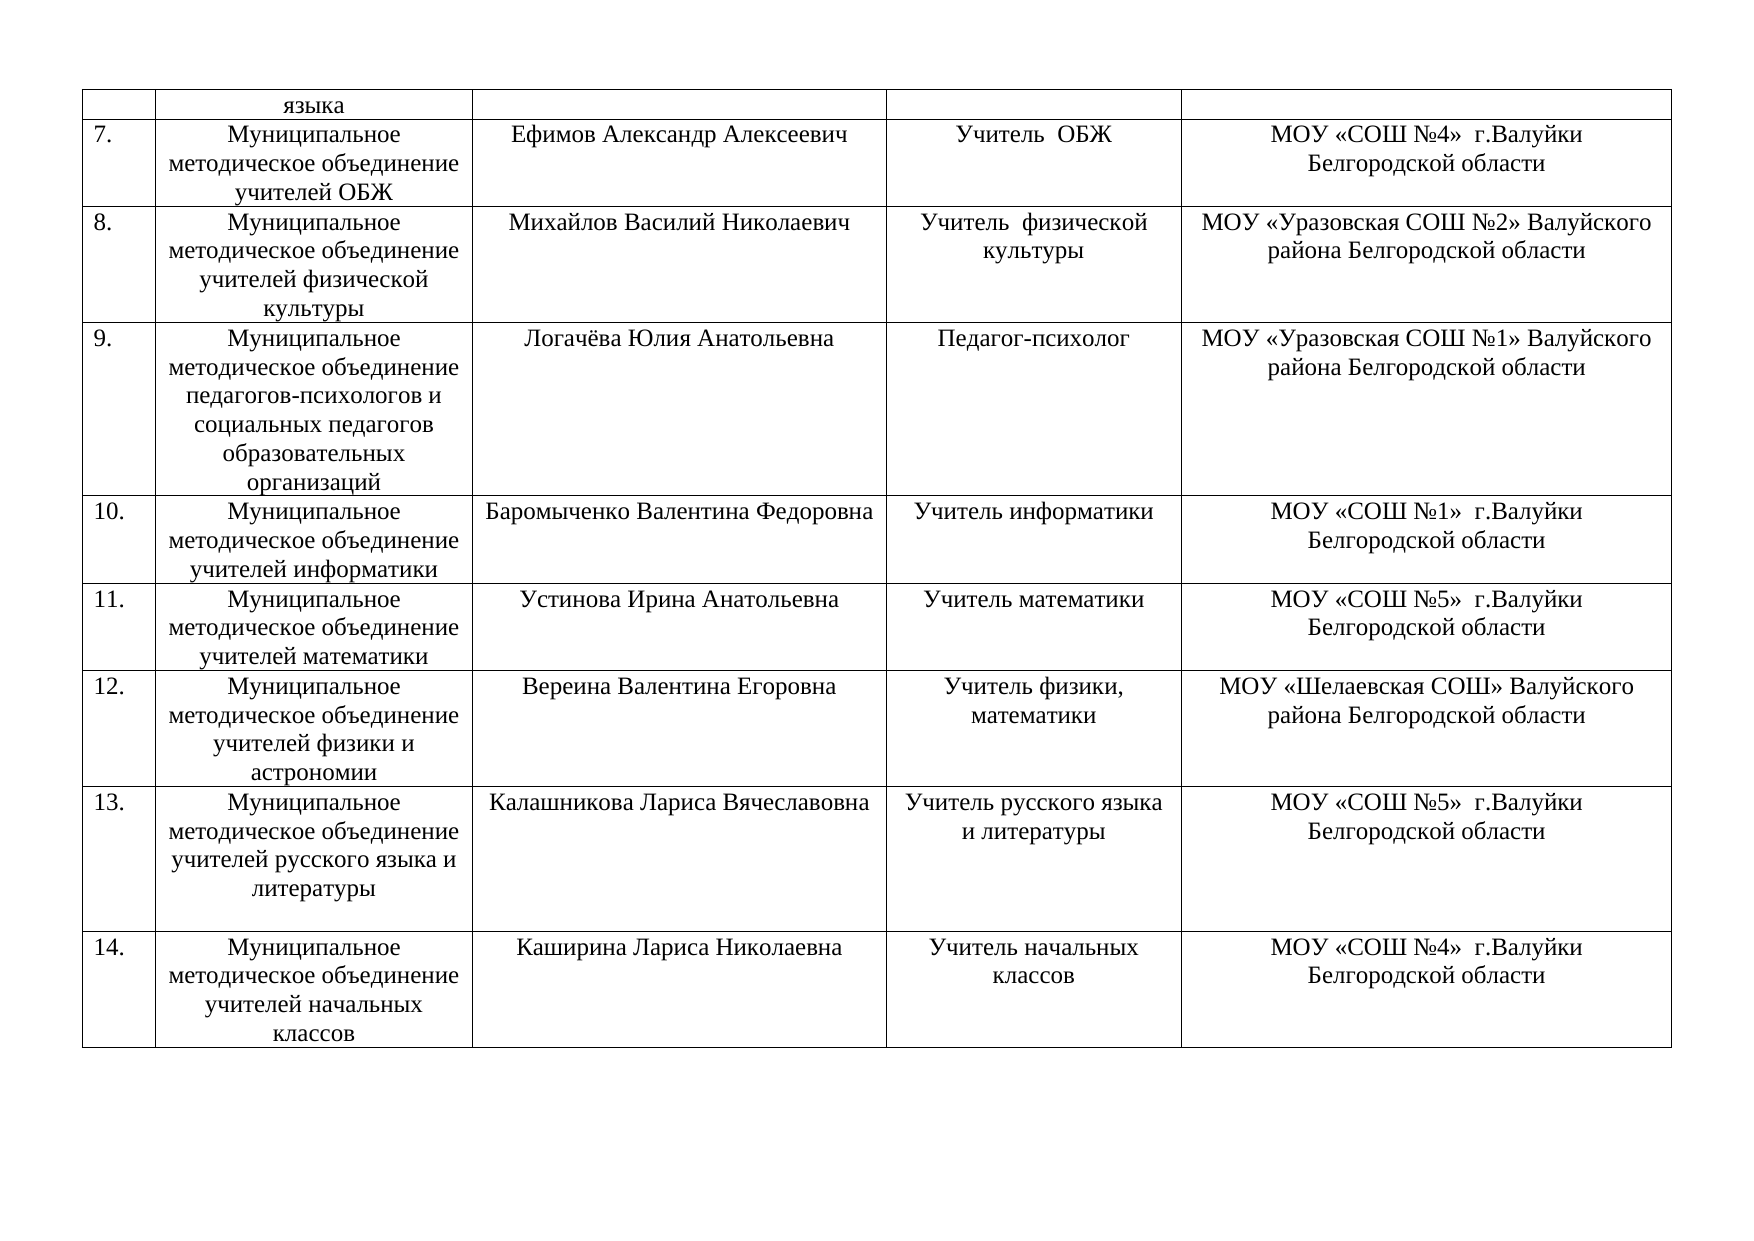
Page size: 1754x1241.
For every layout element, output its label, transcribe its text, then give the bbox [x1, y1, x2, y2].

table_cell Муниципальное методическое объединение учителей физики и астрономии [156, 671, 472, 786]
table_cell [887, 90, 1181, 118]
table_cell [83, 207, 155, 322]
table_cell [1182, 90, 1671, 118]
table_cell МОУ «СОШ №4» г.Валуйки Белгородской области [1182, 932, 1671, 1047]
table_cell МОУ «Уразовская СОШ №2» Валуйского района Белгородской области [1182, 207, 1671, 322]
table_cell [83, 671, 155, 786]
table_cell МОУ «СОШ №5» г.Валуйки Белгородской области [1182, 584, 1671, 670]
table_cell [156, 90, 472, 118]
table_cell Учитель ОБЖ [887, 120, 1181, 206]
table_cell [83, 120, 155, 206]
table_cell Учитель физической культуры [887, 207, 1181, 322]
table_cell Логачёва Юлия Анатольевна [473, 323, 886, 495]
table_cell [473, 90, 886, 118]
table_cell Учитель информатики [887, 496, 1181, 583]
table_cell [83, 584, 155, 670]
table_cell МОУ «СОШ №1» г.Валуйки Белгородской области [1182, 496, 1671, 583]
table_cell МОУ «СОШ №4» г.Валуйки Белгородской области [1182, 120, 1671, 206]
table_cell Каширина Лариса Николаевна [473, 932, 886, 1047]
table_cell [83, 496, 155, 583]
table_cell [83, 323, 155, 495]
table_cell Педагог-психолог [887, 323, 1181, 495]
table_cell Устинова Ирина Анатольевна [473, 584, 886, 670]
table_cell Вереина Валентина Егоровна [473, 671, 886, 786]
table_cell Учитель начальных классов [887, 932, 1181, 1047]
table_cell [83, 932, 155, 1047]
table_cell Муниципальное методическое объединение учителей информатики [156, 496, 472, 583]
table_cell Калашникова Лариса Вячеславовна [473, 787, 886, 931]
table_cell Ефимов Александр Алексеевич [473, 120, 886, 206]
table_cell МОУ «Уразовская СОШ №1» Валуйского района Белгородской области [1182, 323, 1671, 495]
table_cell Муниципальное методическое объединение педагогов-психологов и социальных педагогов образовательных организаций [156, 323, 472, 495]
table_cell Учитель русского языка и литературы [887, 787, 1181, 931]
table_cell [83, 787, 155, 931]
table_cell Михайлов Василий Николаевич [473, 207, 886, 322]
table_cell Баромыченко Валентина Федоровна [473, 496, 886, 583]
table_cell Муниципальное методическое объединение учителей физической культуры [156, 207, 472, 322]
table_cell МОУ «СОШ №5» г.Валуйки Белгородской области [1182, 787, 1671, 931]
table_cell Муниципальное методическое объединение учителей русского языка и литературы [156, 787, 472, 931]
table_cell Учитель физики, математики [887, 671, 1181, 786]
table_cell МОУ «Шелаевская СОШ» Валуйского района Белгородской области [1182, 671, 1671, 786]
table_cell Учитель математики [887, 584, 1181, 670]
table_cell [83, 90, 155, 118]
table_cell Муниципальное методическое объединение учителей ОБЖ [156, 120, 472, 206]
table_cell Муниципальное методическое объединение учителей математики [156, 584, 472, 670]
table_cell Муниципальное методическое объединение учителей начальных классов [156, 932, 472, 1047]
